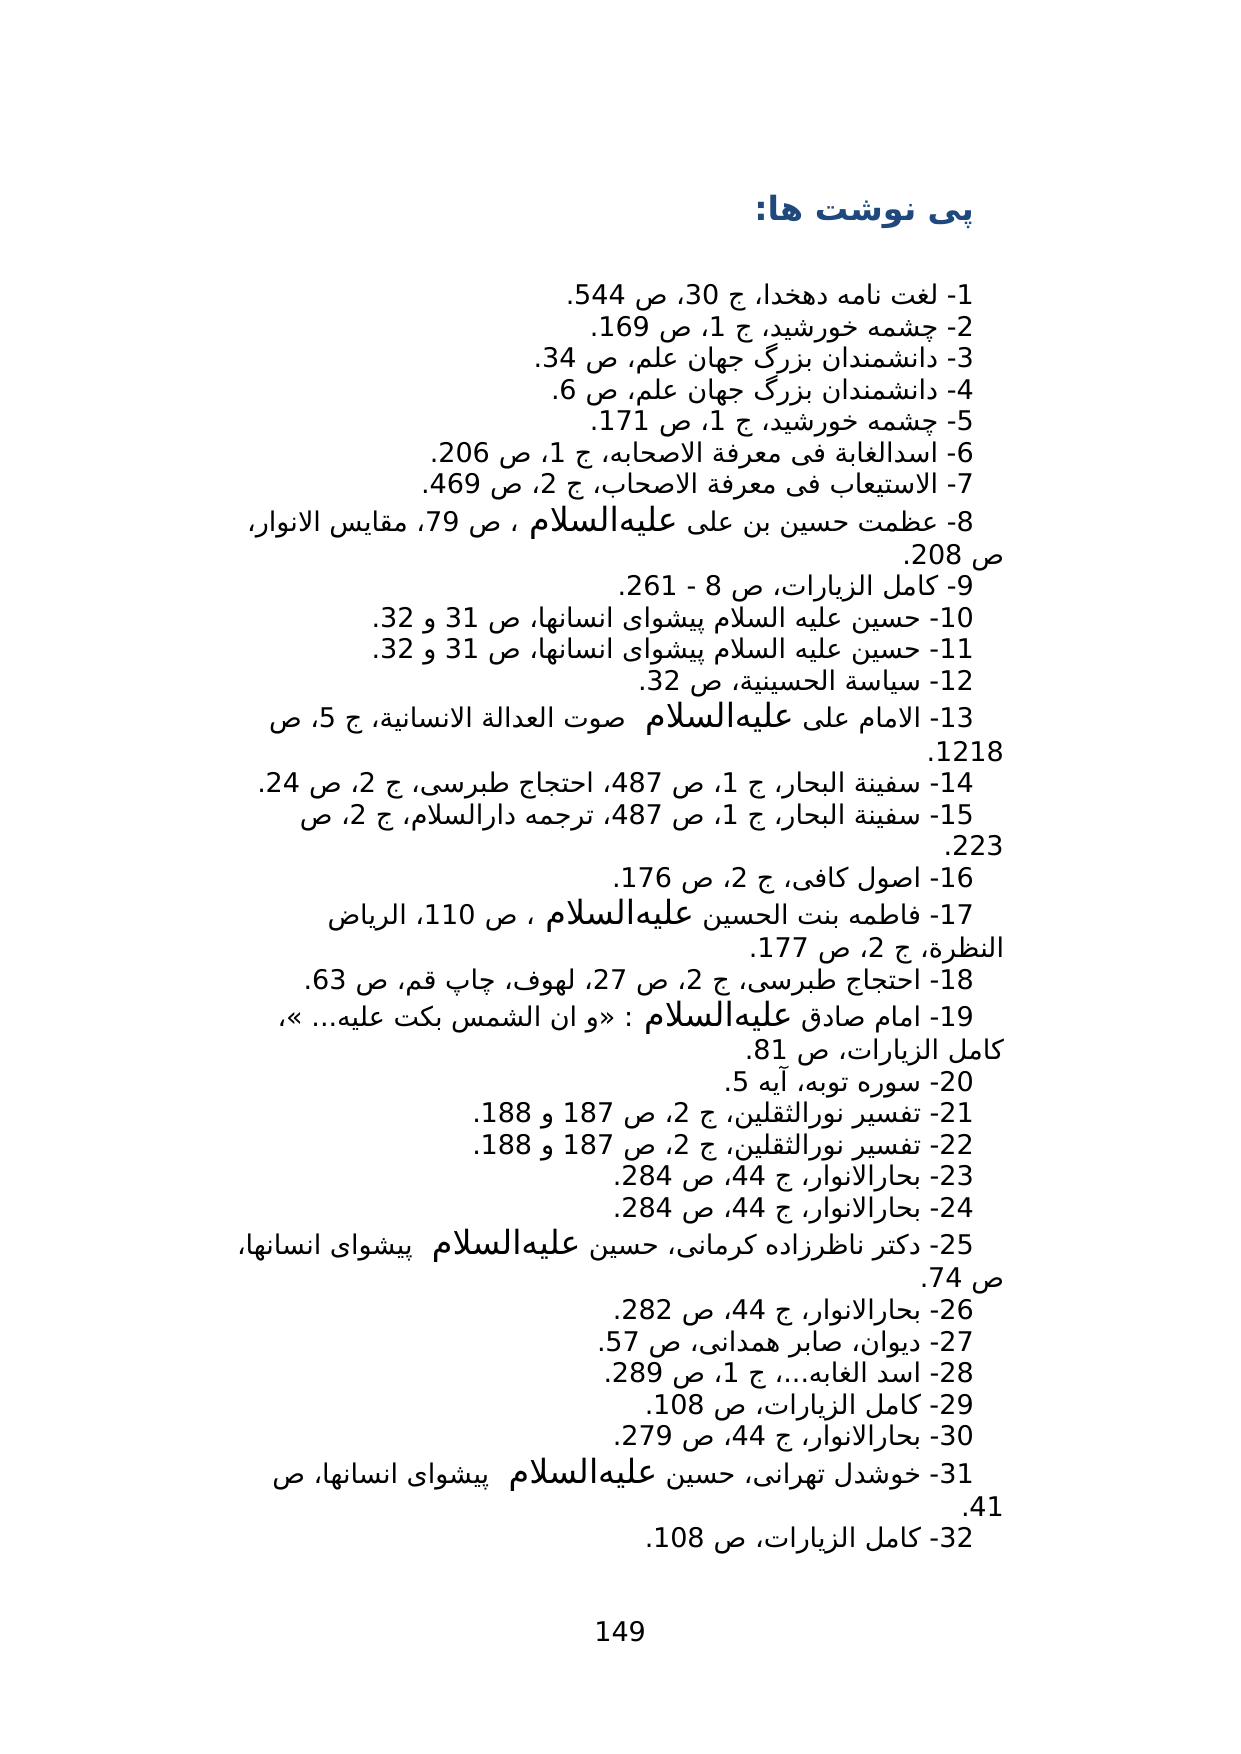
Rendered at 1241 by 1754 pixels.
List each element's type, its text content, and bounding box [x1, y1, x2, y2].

text 7- الاستيعاب فى معرفة الاصحاب، ج 2، ص 469. [236, 469, 1004, 500]
text 28- اسد الغابه...، ج 1، ص 289. [236, 1357, 1004, 1389]
text 32- كامل الزيارات، ص 108. [236, 1522, 1004, 1554]
text 4- دانشمندان بزرگ جهان علم، ص 6. [236, 374, 1004, 406]
text 31- خوشدل تهرانى، حسين عليه‌السلام پيشواى انسانها، ص 41. [236, 1452, 1004, 1522]
text 24- بحارالانوار، ج 44، ص 284. [236, 1192, 1004, 1224]
text 26- بحارالانوار، ج 44، ص 282. [236, 1294, 1004, 1326]
text 3- دانشمندان بزرگ جهان علم، ص 34. [236, 342, 1004, 374]
text 16- اصول كافى، ج 2، ص 176. [236, 862, 1004, 894]
text 6- اسدالغابة فى معرفة الاصحابه، ج 1، ص 206. [236, 437, 1004, 469]
text 20- سوره توبه، آيه 5. [236, 1066, 1004, 1098]
subtitle پی نوشت ها: [236, 190, 1004, 228]
text 12- سياسة الحسينية، ص 32. [236, 665, 1004, 697]
text 23- بحارالانوار، ج 44، ص 284. [236, 1161, 1004, 1192]
text 21- تفسير نورالثقلين، ج 2، ص 187 و 188. [236, 1098, 1004, 1129]
text 14- سفينة البحار، ج 1، ص 487، احتجاج طبرسى، ج 2، ص 24. [236, 767, 1004, 799]
text 30- بحارالانوار، ج 44، ص 279. [236, 1421, 1004, 1452]
text 5- چشمه خورشيد، ج 1، ص 171. [236, 406, 1004, 437]
text 19- امام صادق عليه‌السلام : «و ان الشمس بكت عليه... »، كامل الزيارات، ص 81. [236, 996, 1004, 1066]
text 1- لغت نامه دهخدا، ج 30، ص 544. [236, 279, 1004, 311]
text 17- فاطمه بنت الحسين عليه‌السلام ، ص 110، الرياض النظرة، ج 2، ص 177. [236, 894, 1004, 964]
text 29- كامل الزيارات، ص 108. [236, 1389, 1004, 1421]
text 11- حسين عليه السلام پيشواى انسانها، ص 31 و 32. [236, 634, 1004, 665]
text 13- الامام على عليه‌السلام صوت العدالة الانسانية، ج 5، ص 1218. [236, 697, 1004, 767]
text 27- ديوان، صابر همدانى، ص 57. [236, 1326, 1004, 1357]
text 25- دكتر ناظرزاده كرمانى، حسين عليه‌السلام پيشواى انسانها، ص 74. [236, 1224, 1004, 1294]
text 9- كامل الزيارات، ص 8 - 261. [236, 571, 1004, 602]
text 18- احتجاج طبرسى، ج 2، ص 27، لهوف، چاپ قم، ص 63. [236, 964, 1004, 996]
text 15- سفينة البحار، ج 1، ص 487، ترجمه دارالسلام، ج 2، ص 223. [236, 799, 1004, 862]
text 10- حسين عليه السلام پيشواى انسانها، ص 31 و 32. [236, 602, 1004, 634]
text 2- چشمه خورشيد، ج 1، ص 169. [236, 311, 1004, 342]
text 8- عظمت حسين بن على عليه‌السلام ، ص 79، مقايس الانوار، ص 208. [236, 500, 1004, 571]
text 22- تفسير نورالثقلين، ج 2، ص 187 و 188. [236, 1129, 1004, 1161]
